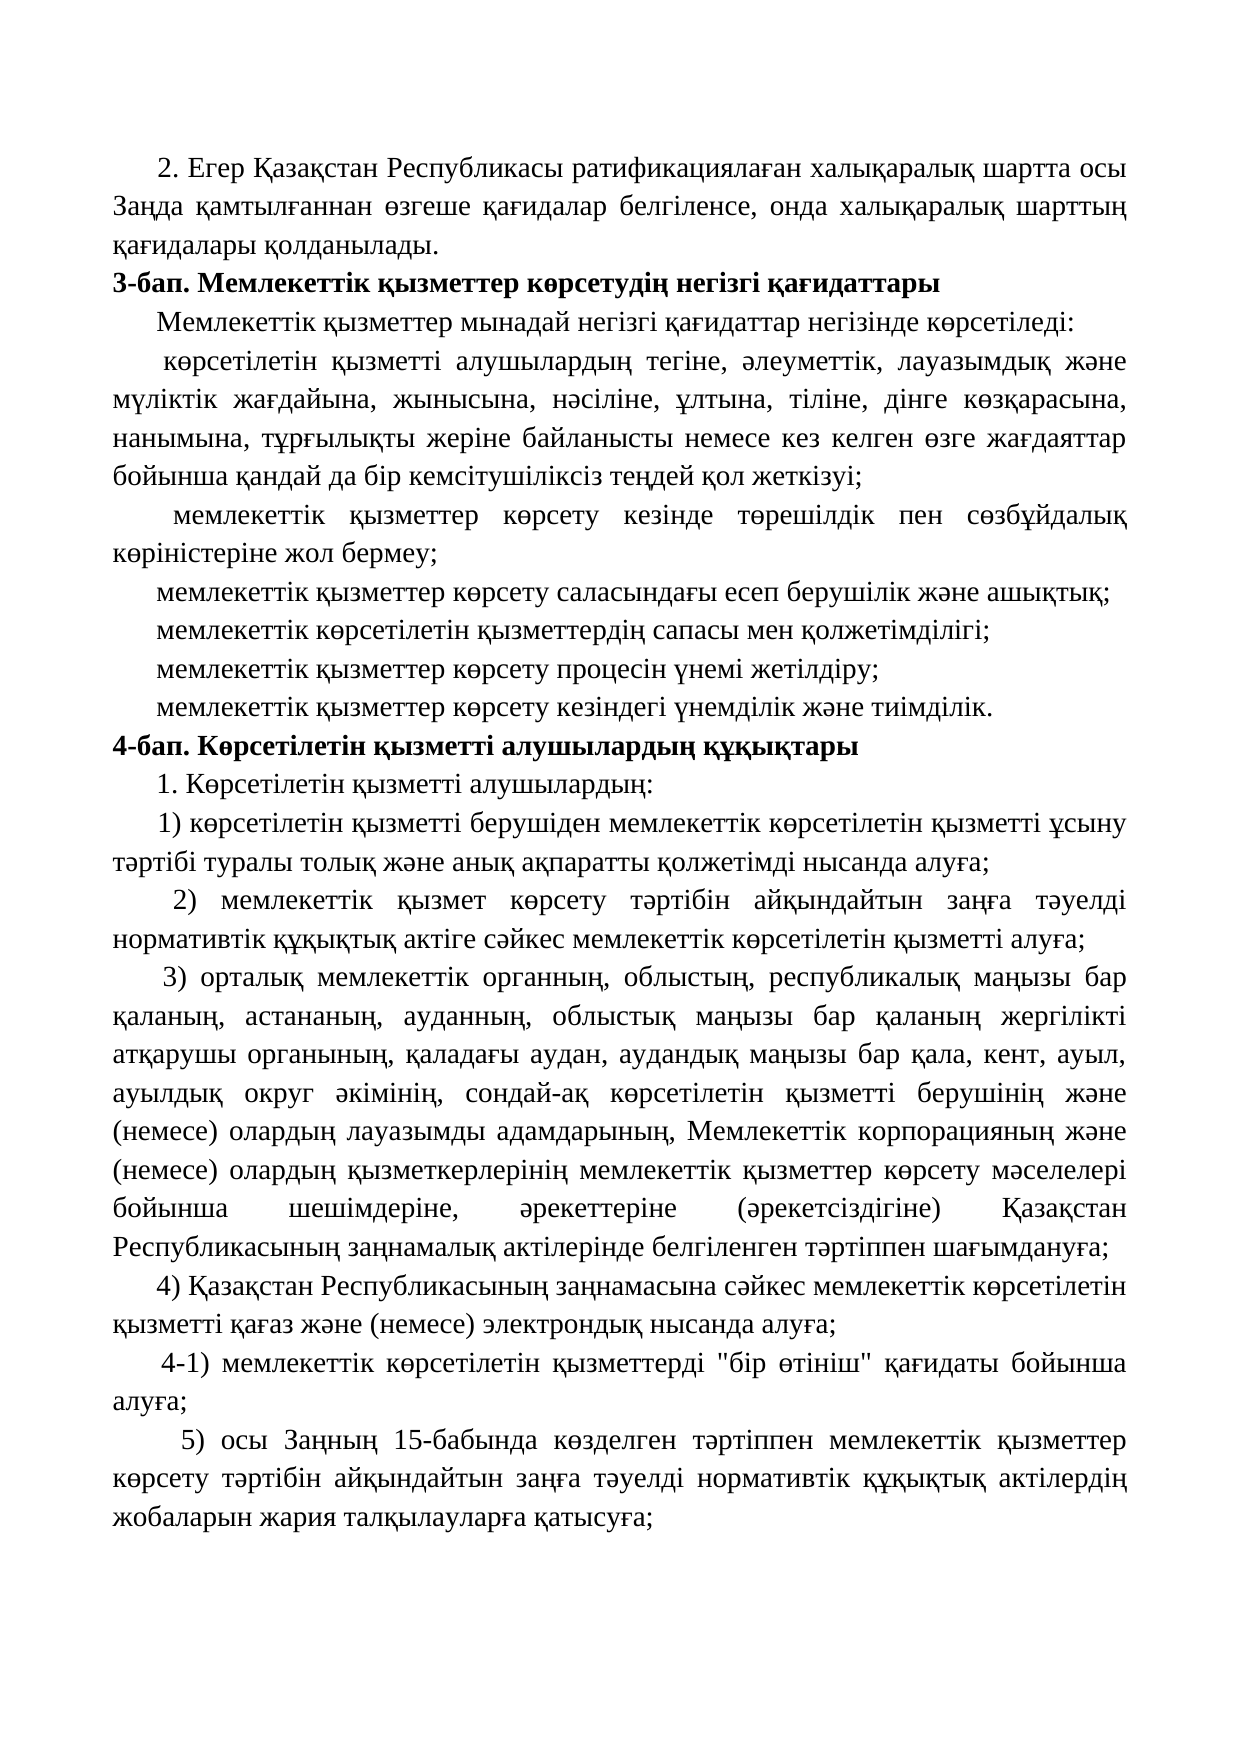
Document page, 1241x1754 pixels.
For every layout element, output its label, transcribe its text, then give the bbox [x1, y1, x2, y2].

text 1. Көрсетілетін қызметті алушылардың: [112, 767, 1128, 800]
text 5) осы Заңның 15-бабында көзделген тәртіппен мемлекеттік қызметтер көрсету тәртібін айқындайтын заңға тәуелді нормативтік құқықтық актілердің жобаларын жария талқылауларға қатысуға; [112, 1422, 1128, 1532]
text мемлекеттік қызметтер көрсету процесін үнемі жетілдіру; [112, 651, 1128, 684]
text мемлекеттік көрсетілетін қызметтердің сапасы мен қолжетімділігі; [112, 612, 1128, 646]
text көрсетілетін қызметті алушылардың тегiне, әлеуметтiк, лауазымдық және мүлiктiк жағдайына, жынысына, нәсiлiне, ұлтына, тiлiне, дiнге көзқарасына, нанымына, тұрғылықты жерiне байланысты немесе кез келген өзге жағдаяттар бойынша қандай да бір кемсітушіліксіз теңдей қол жеткізуі; [112, 343, 1128, 492]
text 2. Егер Қазақстан Республикасы ратификациялаған халықаралық шартта осы Заңда қамтылғаннан өзгеше қағидалар белгіленсе, онда халықаралық шарттың қағидалары қолданылады. [112, 150, 1128, 261]
text 4-1) мемлекеттік көрсетілетін қызметтерді "бір өтініш" қағидаты бойынша алуға; [112, 1345, 1128, 1417]
text Мемлекеттік қызметтер мынадай негізгі қағидаттар негізінде көрсетіледі: [112, 304, 1128, 338]
text мемлекеттік қызметтер көрсету саласындағы есеп берушілік және ашықтық; [112, 574, 1128, 607]
text 1) көрсетілетін қызметті берушіден мемлекеттік көрсетілетін қызметті ұсыну тәртібі туралы толық және анық ақпаратты қолжетімді нысанда алуға; [112, 805, 1128, 877]
text 4-бап. Көрсетілетін қызметті алушылардың құқықтары [112, 728, 1128, 762]
text 3) орталық мемлекеттік органның, облыстың, республикалық маңызы бар қаланың, астананың, ауданның, облыстық маңызы бар қаланың жергілікті атқарушы органының, қаладағы аудан, аудандық маңызы бар қала, кент, ауыл, ауылдық округ әкімінің, сондай-ақ көрсетілетін қызметті берушінің және (немесе) олардың лауазымды адамдарының, Мемлекеттік корпорацияның және (немесе) олардың қызметкерлерінің мемлекеттік қызметтер көрсету мәселелері бойынша шешімдеріне, әрекеттеріне (әрекетсіздігіне) Қазақстан Республикасының заңнамалық актілерінде белгіленген тәртіппен шағымдануға; [112, 959, 1128, 1263]
text 2) мемлекеттік қызмет көрсету тәртібін айқындайтын заңға тәуелді нормативтік құқықтық актіге сәйкес мемлекеттік көрсетілетін қызметті алуға; [112, 882, 1128, 954]
text мемлекеттік қызметтер көрсету кезіндегі үнемділік және тиімділік. [112, 689, 1128, 723]
text 3-бап. Мемлекеттік қызметтер көрсетудің негізгі қағидаттары [112, 266, 1128, 299]
text мемлекеттік қызметтер көрсету кезінде төрешілдік пен сөзбұйдалық көріністеріне жол бермеу; [112, 497, 1128, 569]
text 4) Қазақстан Республикасының заңнамасына сәйкес мемлекеттік көрсетілетін қызметті қағаз және (немесе) электрондық нысанда алуға; [112, 1268, 1128, 1340]
